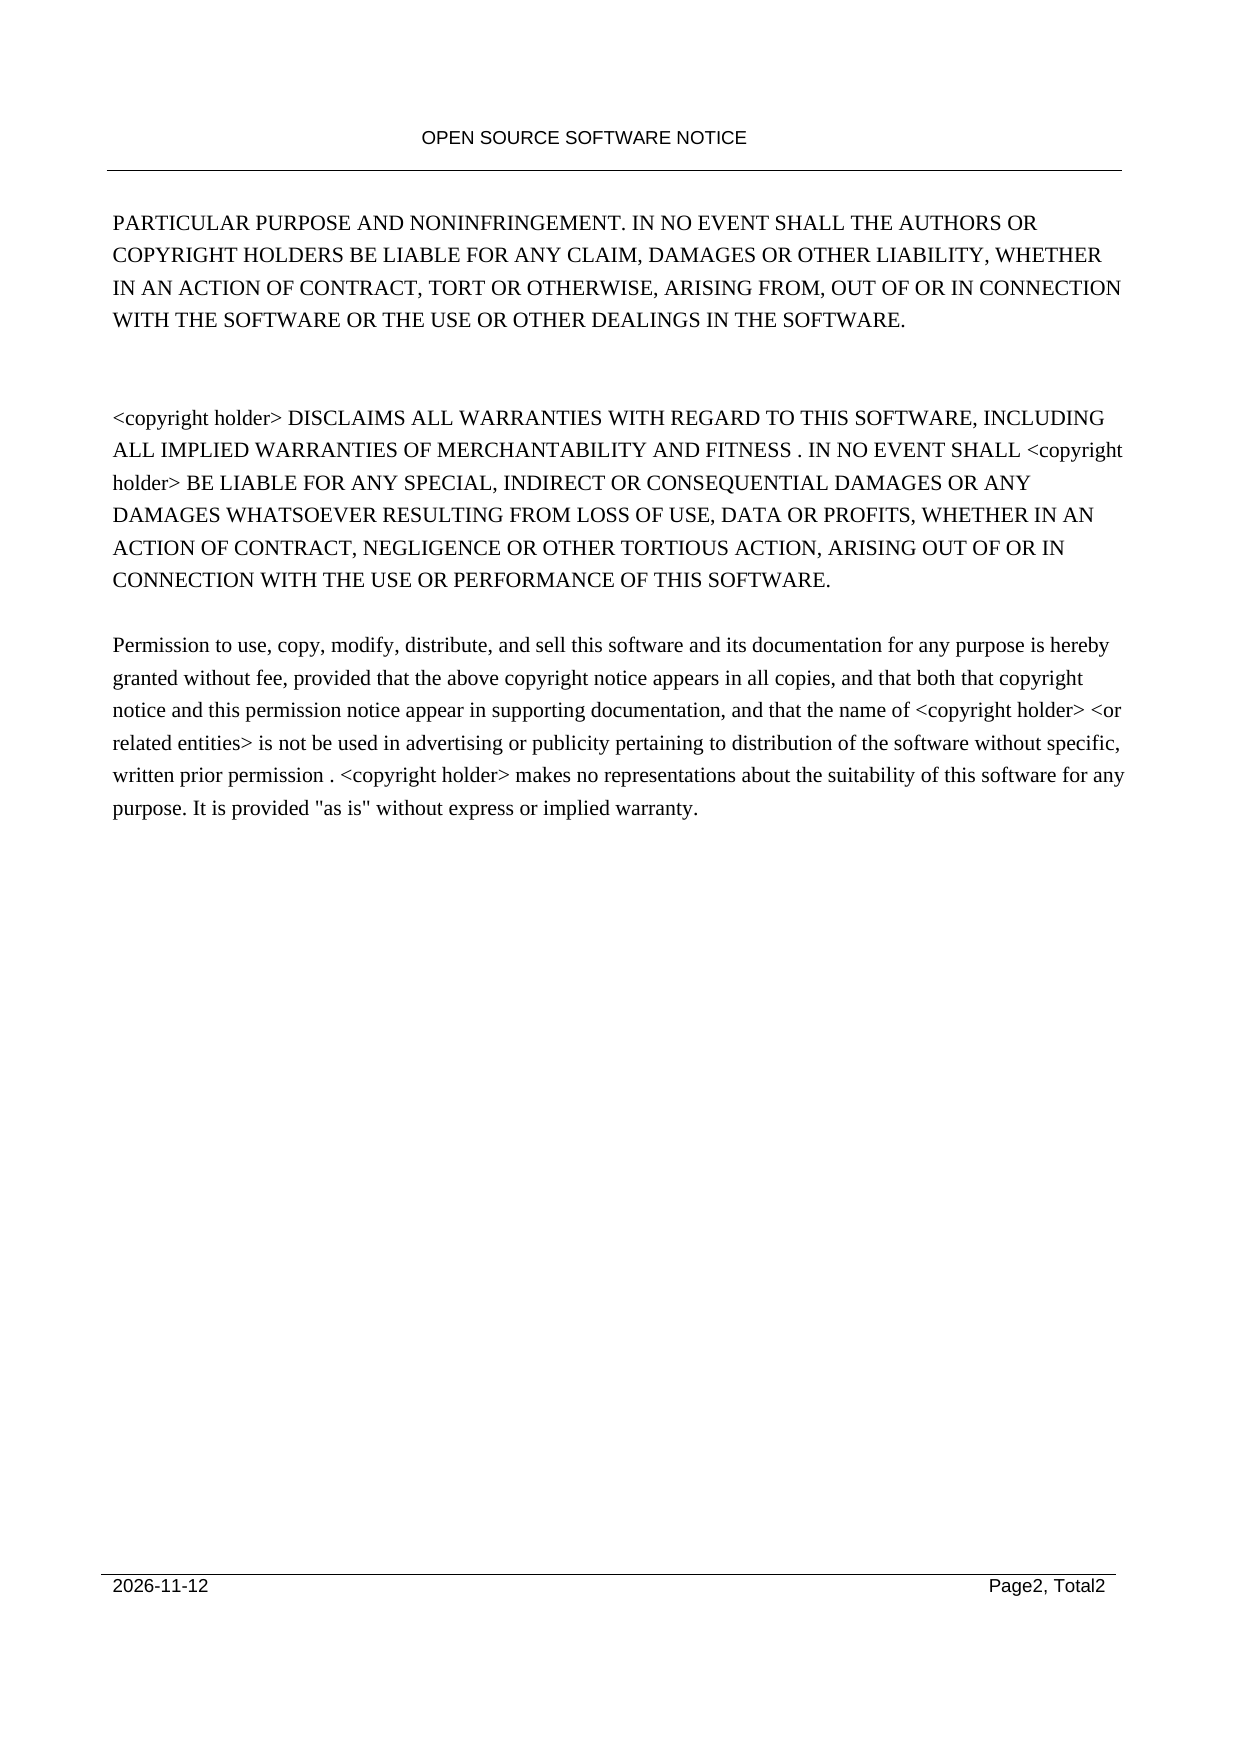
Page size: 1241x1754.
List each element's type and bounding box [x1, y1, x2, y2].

text [112, 206, 1128, 856]
